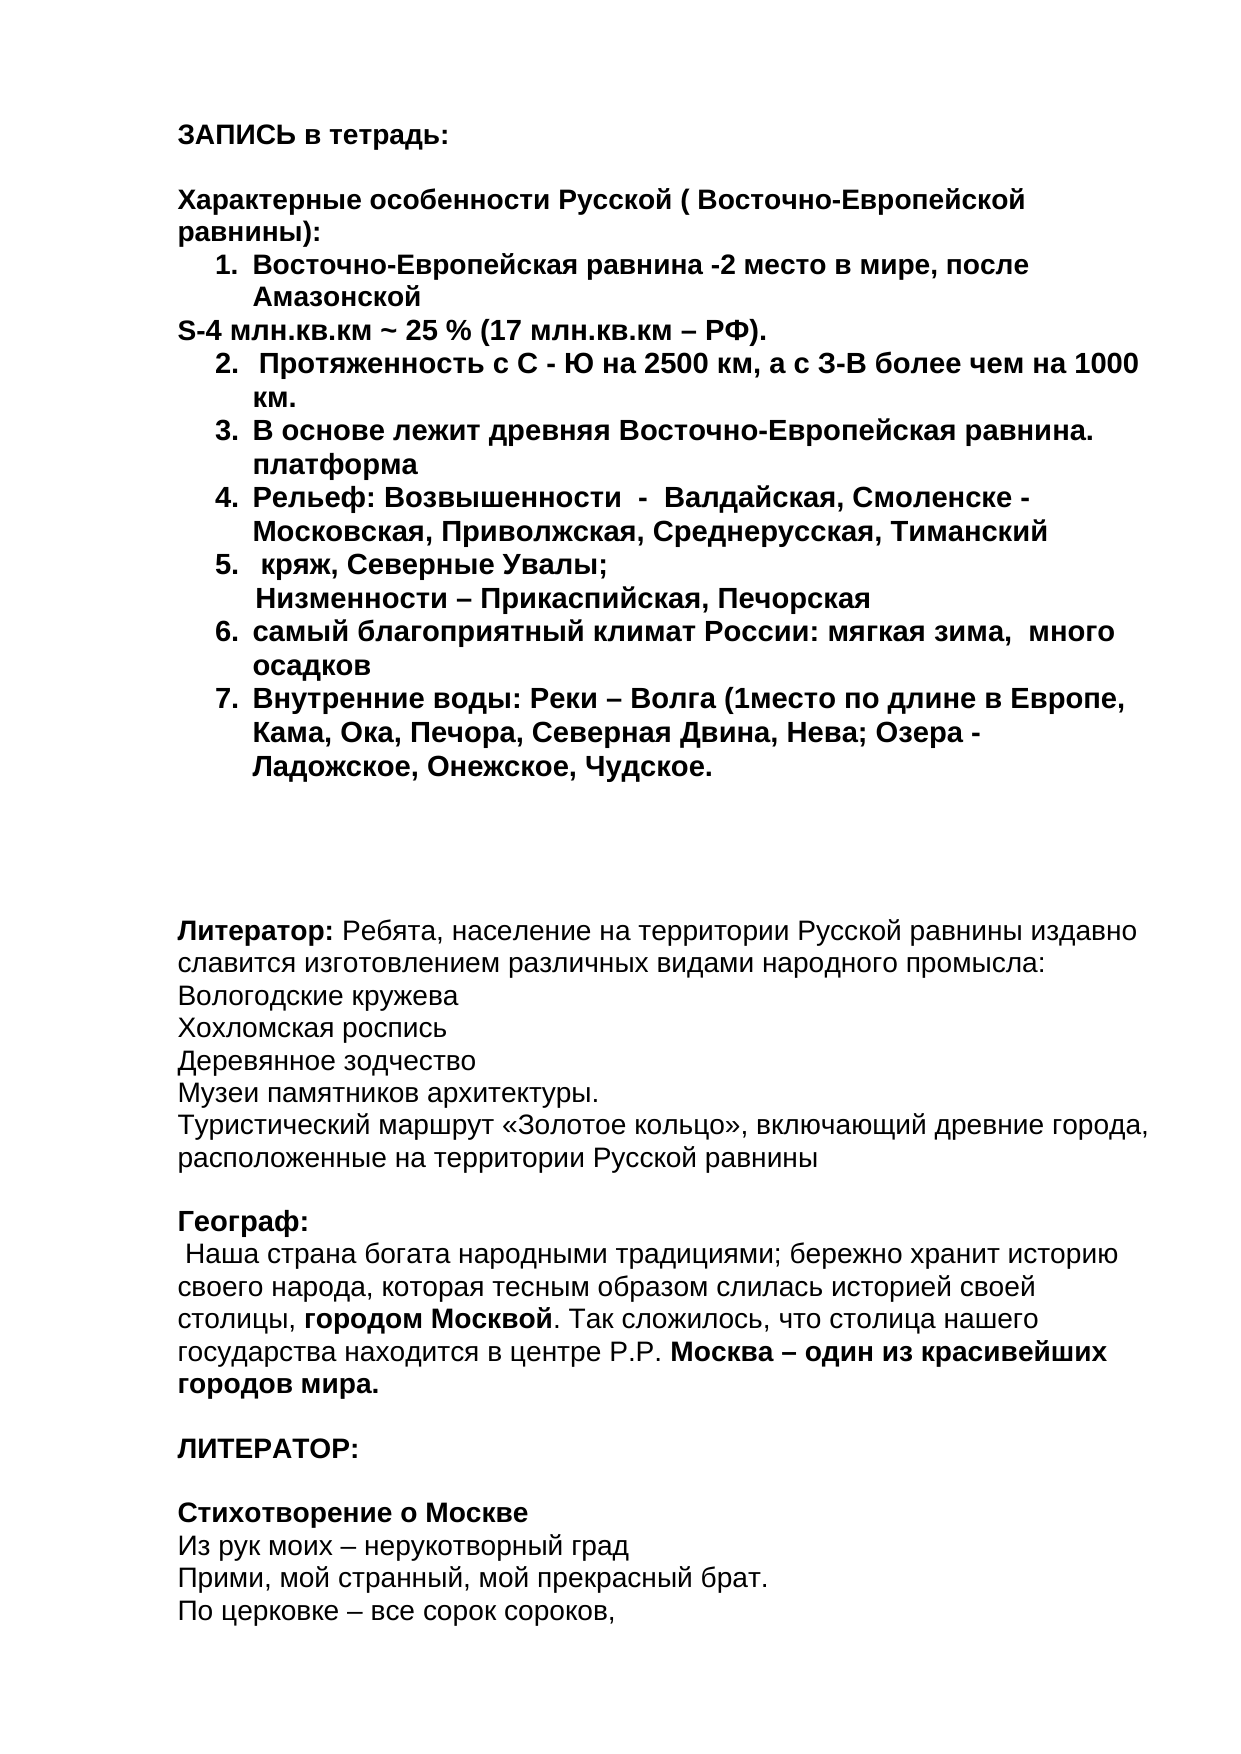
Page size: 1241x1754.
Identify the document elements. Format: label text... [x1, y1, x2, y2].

text Географ: [177, 1204, 1152, 1237]
text По церковке – всe сорок сороков, [177, 1594, 1152, 1626]
list кряж, Северные Увалы; [215, 547, 1152, 581]
text Из рук моих – нерукотворный град [177, 1529, 1152, 1561]
text ЗАПИСЬ в тетрадь: [177, 118, 1152, 151]
list Протяженность с С - Ю на 2500 км, а с З-В более чем на 1000 км. [215, 346, 1152, 413]
list Восточно-Европейская равнина -2 место в мире, после Амазонской [215, 248, 1152, 312]
list В основе лежит древняя Восточно-Европейская равнина. платформа [215, 413, 1152, 480]
text Туристический маршрут «Золотое кольцо», включающий древние города, расположенные на территории Русской равнины [177, 1108, 1152, 1173]
text Хохломская роспись [177, 1011, 1152, 1043]
text Стихотворение о Москве [177, 1496, 1152, 1529]
list Внутренние воды: Реки – Волга (1место по длине в Европе, Кама, Ока, Печора, Северная Двина, Нева; Озера - Ладожское, Онежское, Чудское. [215, 681, 1152, 782]
text Музеи памятников архитектуры. [177, 1076, 1152, 1108]
text Характерные особенности Русской ( Восточно-Европейской равнины): [177, 183, 1152, 248]
text Наша страна богата народными традициями; бережно хранит историю своего народа, которая тесным образом слилась историей своей столицы, городом Москвой. Так сложилось, что столица нашего государства находится в центре Р.Р. Москва – один из красивейших городов мира. [177, 1237, 1152, 1399]
text Деревянное зодчество [177, 1043, 1152, 1076]
text S-4 млн.кв.км ~ 25 % (17 млн.кв.км – РФ). [177, 312, 1152, 346]
list Рельеф: Возвышенности - Валдайская, Смоленске - Московская, Приволжская, Среднерусская, Тиманский [215, 480, 1152, 547]
text ЛИТЕРАТОР: [177, 1432, 1152, 1464]
text Литератор: Ребята, население на территории Русской равнины издавно славится изготовлением различных видами народного промысла: Вологодские кружева [177, 914, 1152, 1011]
text Прими, мой странный, мой прекрасный брат. [177, 1561, 1152, 1594]
text Низменности – Прикаспийская, Печорская [215, 581, 1152, 614]
list самый благоприятный климат России: мягкая зима, много осадков [215, 614, 1152, 681]
